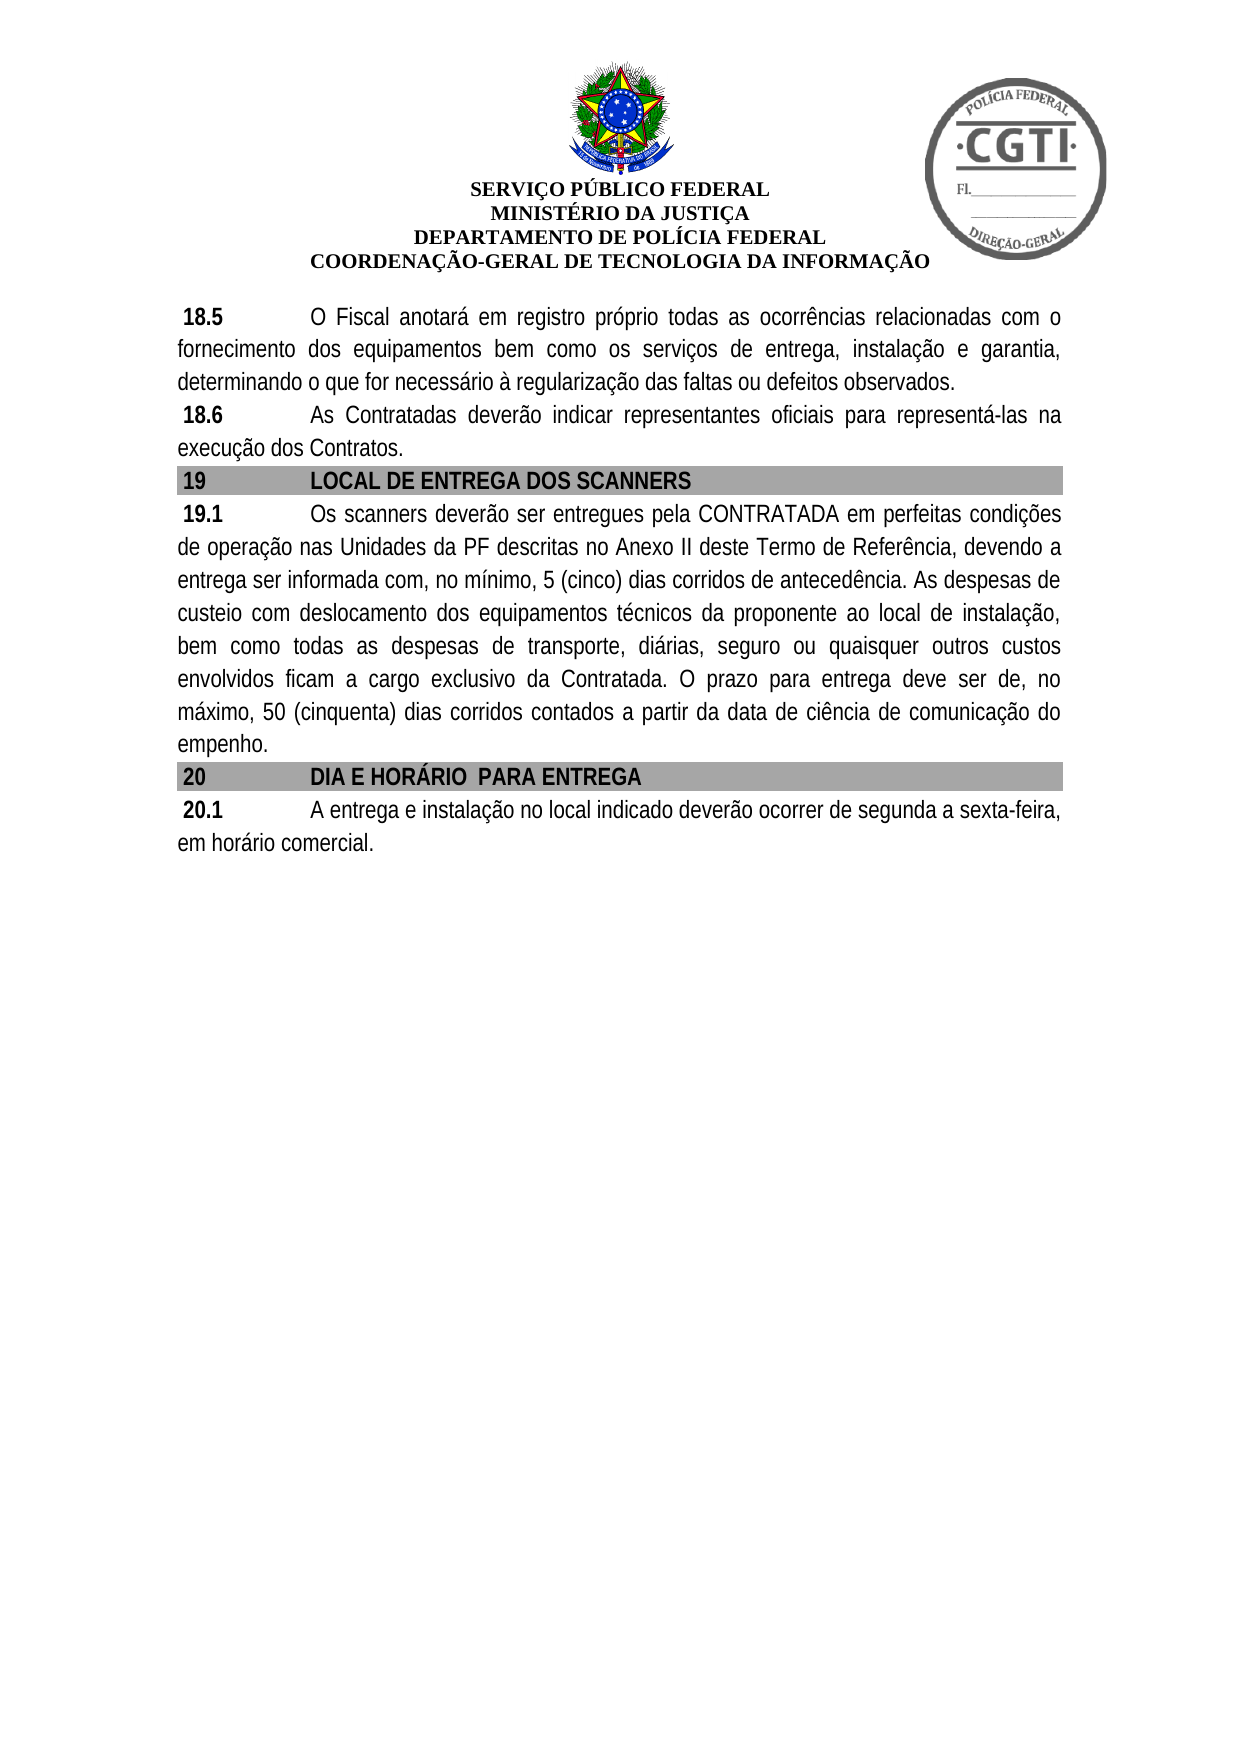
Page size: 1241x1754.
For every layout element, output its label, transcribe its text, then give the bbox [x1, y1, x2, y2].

subtitle Os scanners deverão ser entregues pela CONTRATADA em perfeitas condições de operação nas Unidades da PF descritas no Anexo II deste Termo de Referência, devendo a entrega ser informada com, no mínimo, 5 (cinco) dias corridos de antecedência. As despesas de custeio com deslocamento dos equipamentos técnicos da proponente ao local de instalação, bem como todas as despesas de transporte, diárias, seguro ou quaisquer outros custos envolvidos ficam a cargo exclusivo da Contratada. O prazo para entrega deve ser de, no máximo, 50 (cinquenta) dias corridos contados a partir da data de ciência de comunicação do empenho. [177, 499, 1063, 758]
subtitle DIA E HORÁRIO PARA ENTREGA [177, 762, 1063, 791]
subtitle O Fiscal anotará em registro próprio todas as ocorrências relacionadas com o fornecimento dos equipamentos bem como os serviços de entrega, instalação e garantia, determinando o que for necessário à regularização das faltas ou defeitos observados. [177, 302, 1063, 396]
subtitle A entrega e instalação no local indicado deverão ocorrer de segunda a sexta-feira, em horário comercial. [177, 795, 1063, 857]
picture [925, 78, 1107, 260]
subtitle LOCAL DE ENTREGA DOS SCANNERS [177, 466, 1063, 495]
subtitle As Contratadas deverão indicar representantes oficiais para representá-las na execução dos Contratos. [177, 400, 1063, 462]
picture [563, 59, 677, 177]
